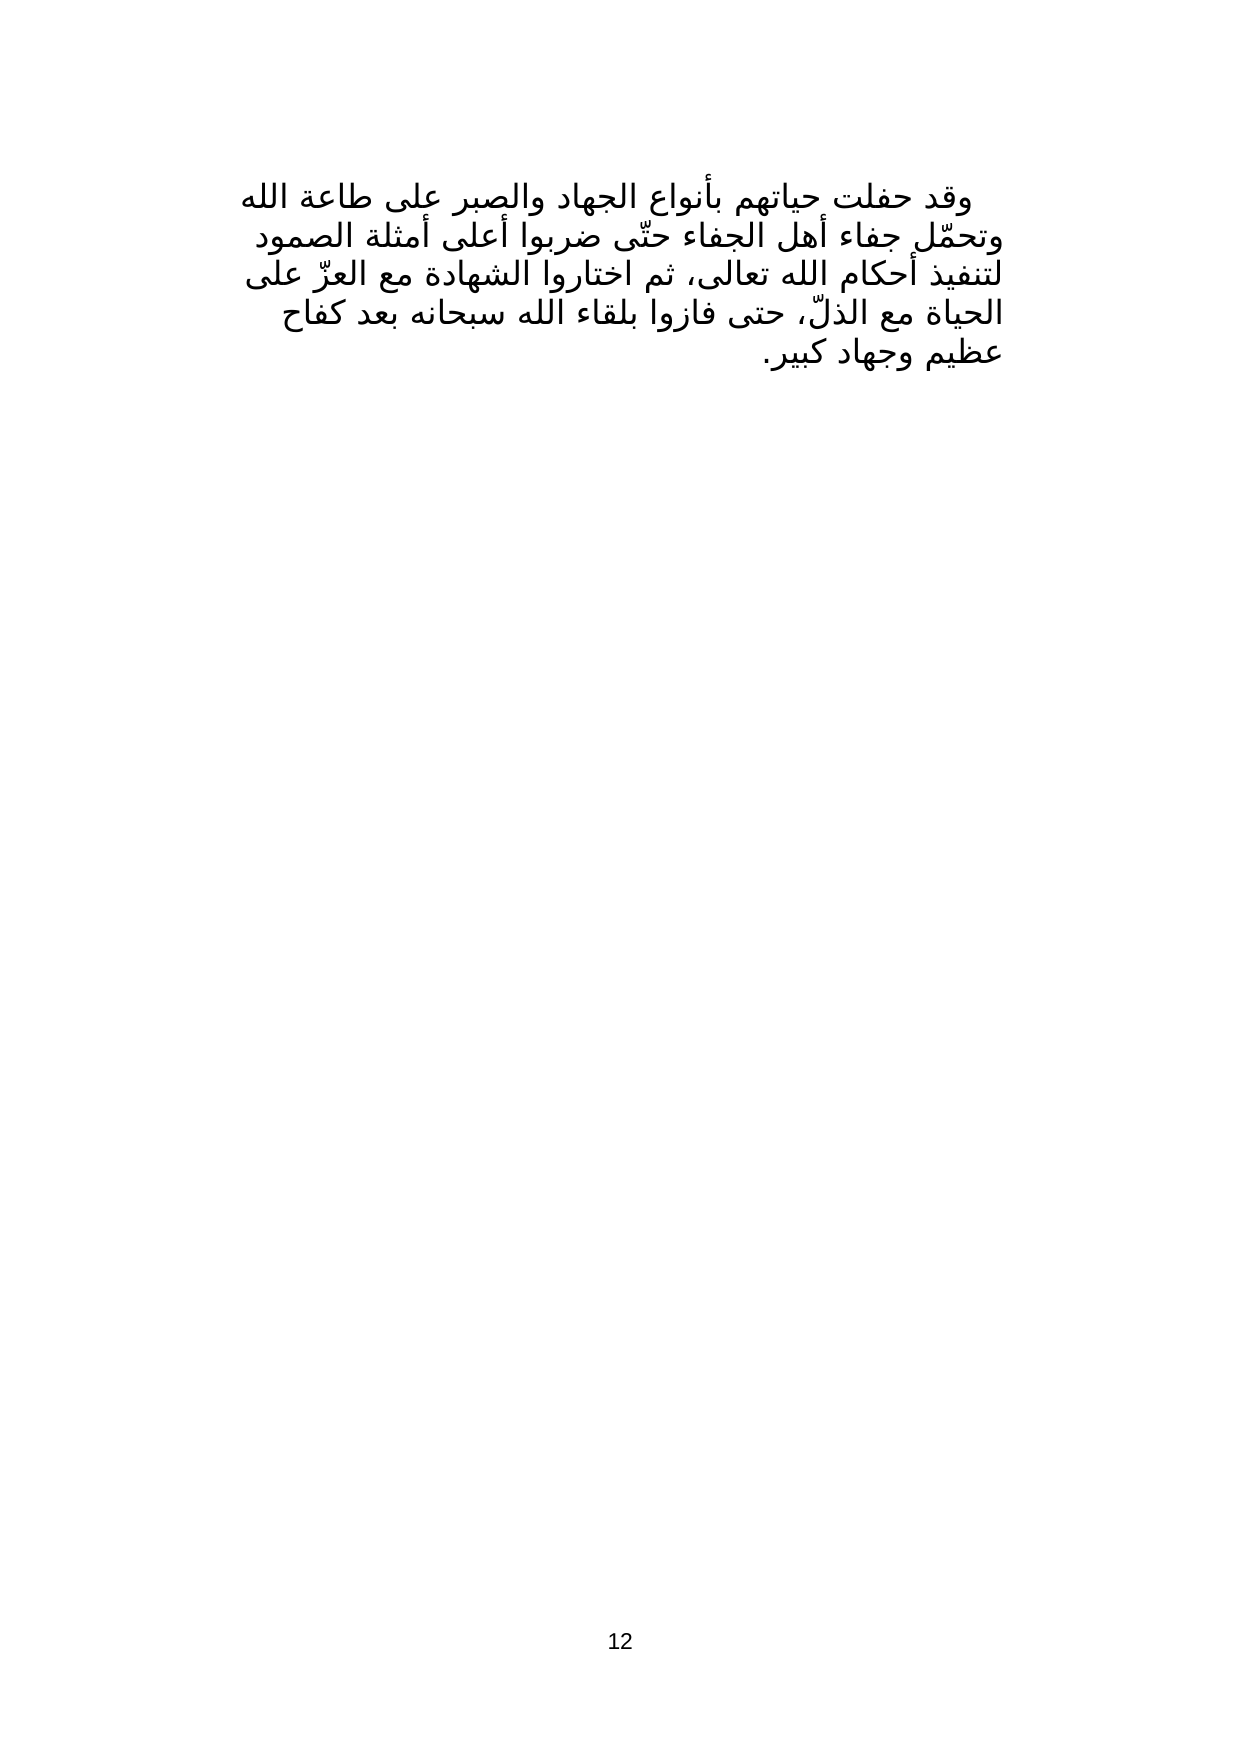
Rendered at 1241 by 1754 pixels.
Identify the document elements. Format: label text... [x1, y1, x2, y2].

text وقد حفلت حياتهم بأنواع الجهاد والصبر على طاعة الله وتحمّل جفاء أهل الجفاء حتّى ضربوا أعلى أمثلة الصمود لتنفيذ أحكام الله تعالى، ثم اختاروا الشهادة مع العزّ على الحياة مع الذلّ، حتى فازوا بلقاء الله سبحانه بعد كفاح عظيم وجهاد كبير. [236, 177, 1004, 371]
